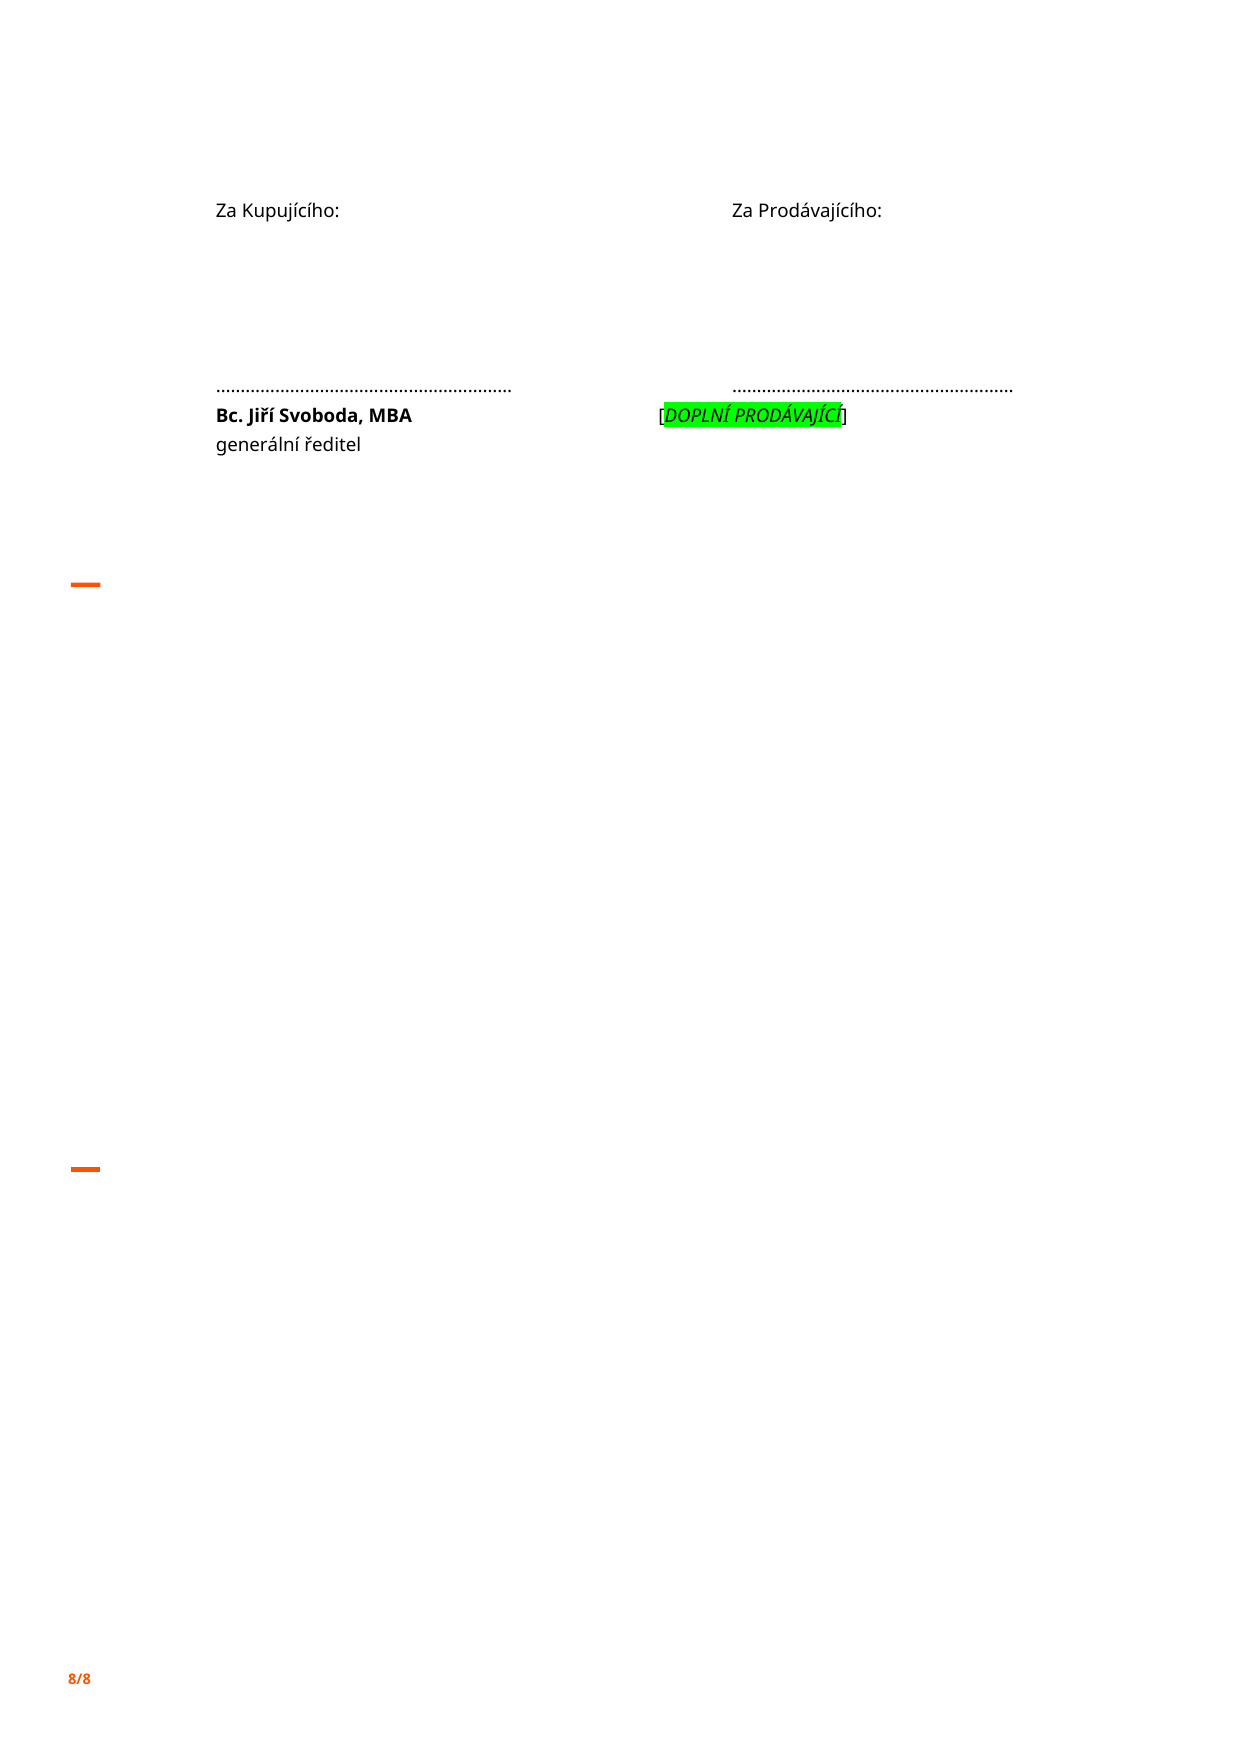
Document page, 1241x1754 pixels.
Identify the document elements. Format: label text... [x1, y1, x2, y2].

text Za Kupujícího: Za Prodávajícího: [216, 197, 1122, 223]
text Bc. Jiří Svoboda, MBA [DOPLNÍ PRODÁVAJÍCÍ] [841, 402, 1122, 427]
text Bc. Jiří Svoboda, MBA [DOPLNÍ PRODÁVAJÍCÍ] [216, 402, 664, 427]
text generální ředitel [216, 431, 1122, 457]
text …………………………………………………… ………………………………………………… [216, 373, 1122, 398]
